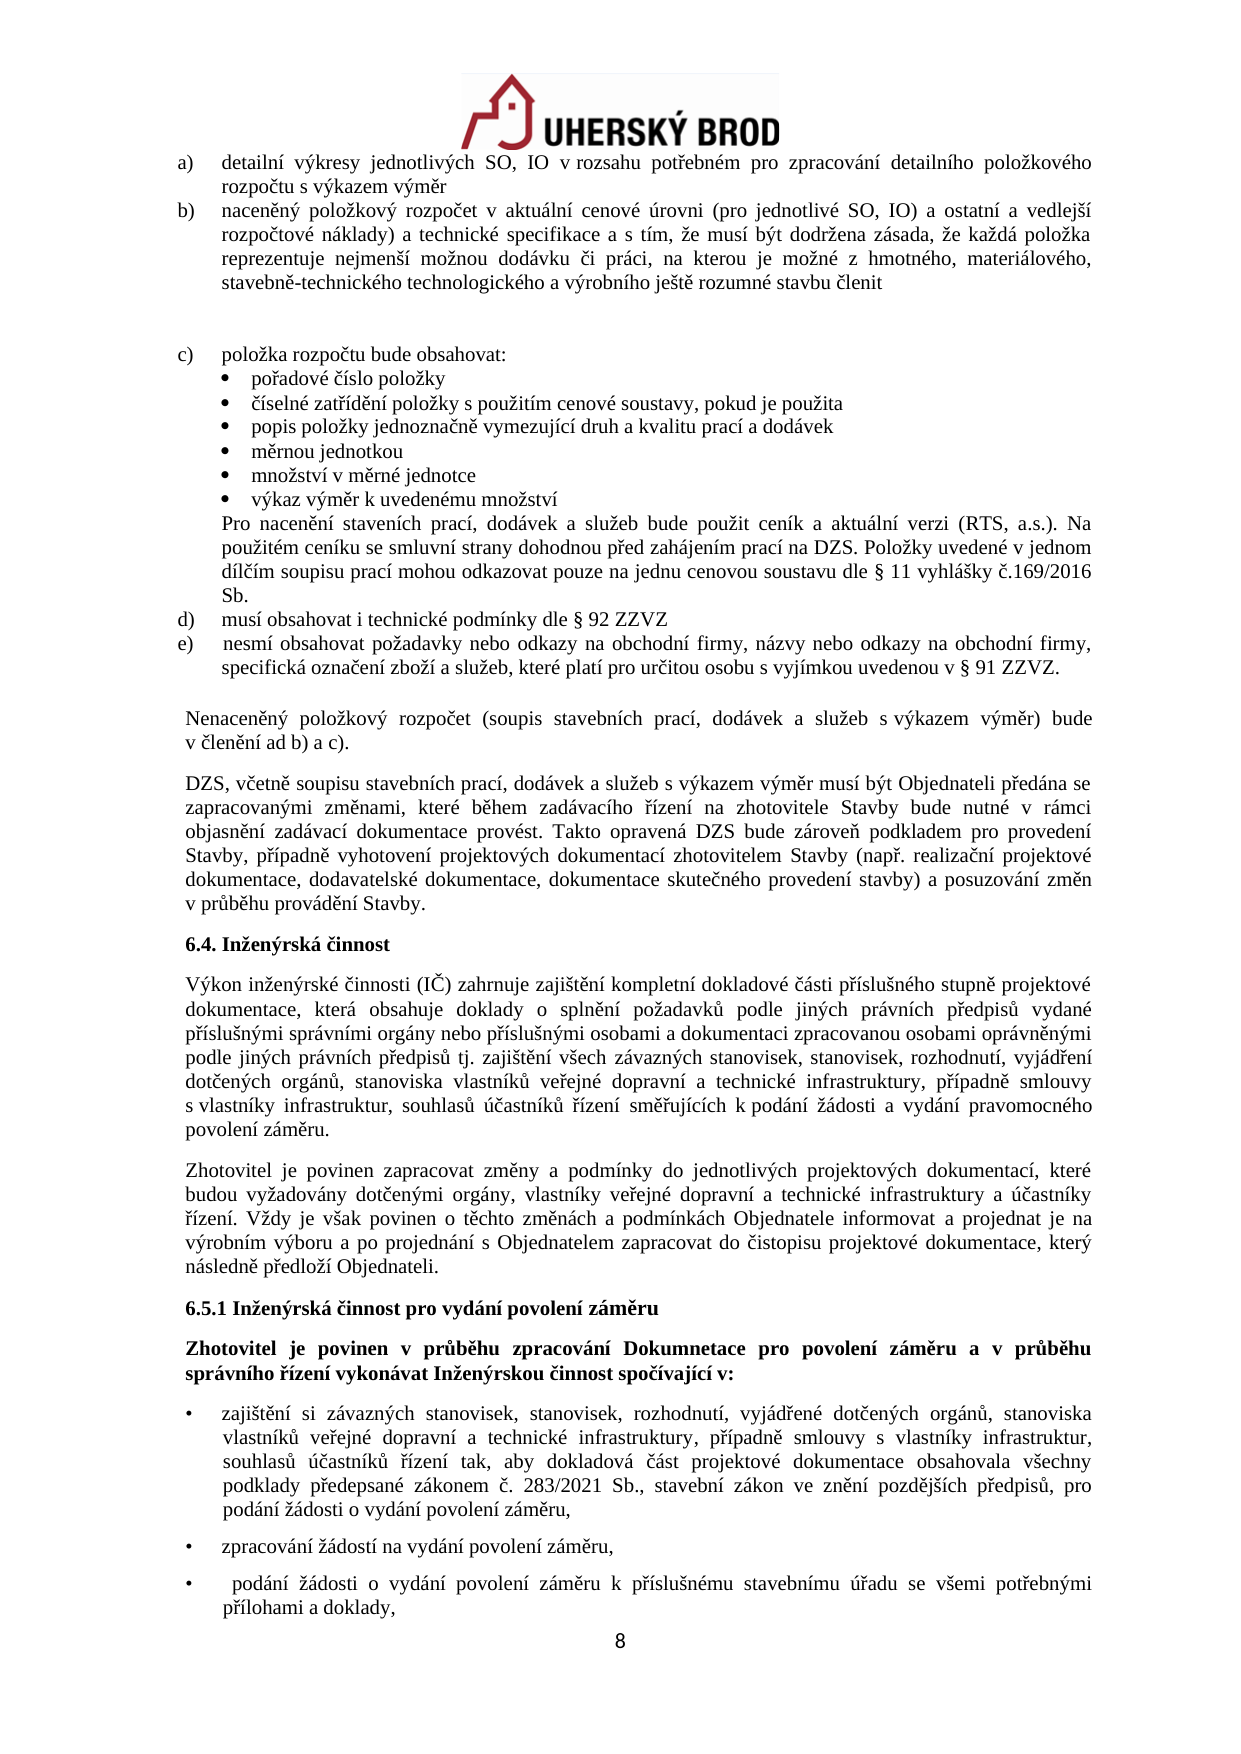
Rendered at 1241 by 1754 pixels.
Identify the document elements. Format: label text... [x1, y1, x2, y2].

text Výkon inženýrské činnosti (IČ) zahrnuje zajištění kompletní dokladové části příslušného stupně projektové dokumentace, která obsahuje doklady o splnění požadavků podle jiných právních předpisů vydané příslušnými správními orgány nebo příslušnými osobami a dokumentaci zpracovanou osobami oprávněnými podle jiných právních předpisů tj. zajištění všech závazných stanovisek, stanovisek, rozhodnutí, vyjádření dotčených orgánů, stanoviska vlastníků veřejné dopravní a technické infrastruktury, případně smlouvy s vlastníky infrastruktur, souhlasů účastníků řízení směřujících k podání žádosti a vydání pravomocného povolení záměru. [185, 972, 1093, 1141]
text 6.4. Inženýrská činnost [185, 932, 1093, 956]
list položka rozpočtu bude obsahovat: [177, 342, 1093, 366]
picture [461, 73, 780, 150]
list pořadové číslo položky [221, 366, 1093, 390]
text e) nesmí obsahovat požadavky nebo odkazy na obchodní firmy, názvy nebo odkazy na obchodní firmy, specifická označení zboží a služeb, které platí pro určitou osobu s vyjímkou uvedenou v § 91 ZZVZ. [177, 631, 1093, 679]
list popis položky jednoznačně vymezující druh a kvalitu prací a dodávek [221, 414, 1093, 438]
list výkaz výměr k uvedenému množství [221, 487, 1093, 511]
text Nenaceněný položkový rozpočet (soupis stavebních prací, dodávek a služeb s výkazem výměr) bude v členění ad b) a c). [185, 706, 1093, 754]
list detailní výkresy jednotlivých SO, IO v rozsahu potřebném pro zpracování detailního položkového rozpočtu s výkazem výměr [177, 150, 1093, 198]
text 6.5.1 Inženýrská činnost pro vydání povolení záměru [185, 1294, 1093, 1320]
text Zhotovitel je povinen zapracovat změny a podmínky do jednotlivých projektových dokumentací, které budou vyžadovány dotčenými orgány, vlastníky veřejné dopravní a technické infrastruktury a účastníky řízení. Vždy je však povinen o těchto změnách a podmínkách Objednatele informovat a projednat je na výrobním výboru a po projednání s Objednatelem zapracovat do čistopisu projektové dokumentace, který následně předloží Objednateli. [185, 1157, 1093, 1278]
list množství v měrné jednotce [221, 463, 1093, 487]
list musí obsahovat i technické podmínky dle § 92 ZZVZ [177, 607, 1093, 631]
list zpracování žádostí na vydání povolení záměru, [185, 1534, 1093, 1558]
text Pro nacenění staveních prací, dodávek a služeb bude použit ceník a aktuální verzi (RTS, a.s.). Na použitém ceníku se smluvní strany dohodnou před zahájením prací na DZS. Položky uvedené v jednom dílčím soupisu prací mohou odkazovat pouze na jednu cenovou soustavu dle § 11 vyhlášky č.169/2016 Sb. [221, 511, 1093, 607]
list číselné zatřídění položky s použitím cenové soustavy, pokud je použita [221, 390, 1093, 414]
list naceněný položkový rozpočet v aktuální cenové úrovni (pro jednotlivé SO, IO) a ostatní a vedlejší rozpočtové náklady) a technické specifikace a s tím, že musí být dodržena zásada, že každá položka reprezentuje nejmenší možnou dodávku či práci, na kterou je možné z hmotného, materiálového, stavebně-technického technologického a výrobního ještě rozumné stavbu členit [177, 198, 1093, 294]
list měrnou jednotkou [221, 438, 1093, 463]
text DZS, včetně soupisu stavebních prací, dodávek a služeb s výkazem výměr musí být Objednateli předána se zapracovanými změnami, které během zadávacího řízení na zhotovitele Stavby bude nutné v rámci objasnění zadávací dokumentace provést. Takto opravená DZS bude zároveň podkladem pro provedení Stavby, případně vyhotovení projektových dokumentací zhotovitelem Stavby (např. realizační projektové dokumentace, dodavatelské dokumentace, dokumentace skutečného provedení stavby) a posuzování změn v průběhu provádění Stavby. [185, 771, 1093, 915]
list podání žádosti o vydání povolení záměru k příslušnému stavebnímu úřadu se všemi potřebnými přílohami a doklady, [185, 1571, 1093, 1619]
text Zhotovitel je povinen v průběhu zpracování Dokumnetace pro povolení záměru a v průběhu správního řízení vykonávat Inženýrskou činnost spočívající v: [185, 1336, 1093, 1384]
list zajištění si závazných stanovisek, stanovisek, rozhodnutí, vyjádřené dotčených orgánů, stanoviska vlastníků veřejné dopravní a technické infrastruktury, případně smlouvy s vlastníky infrastruktur, souhlasů účastníků řízení tak, aby dokladová část projektové dokumentace obsahovala všechny podklady předepsané zákonem č. 283/2021 Sb., stavební zákon ve znění pozdějších předpisů, pro podání žádosti o vydání povolení záměru, [185, 1401, 1093, 1521]
